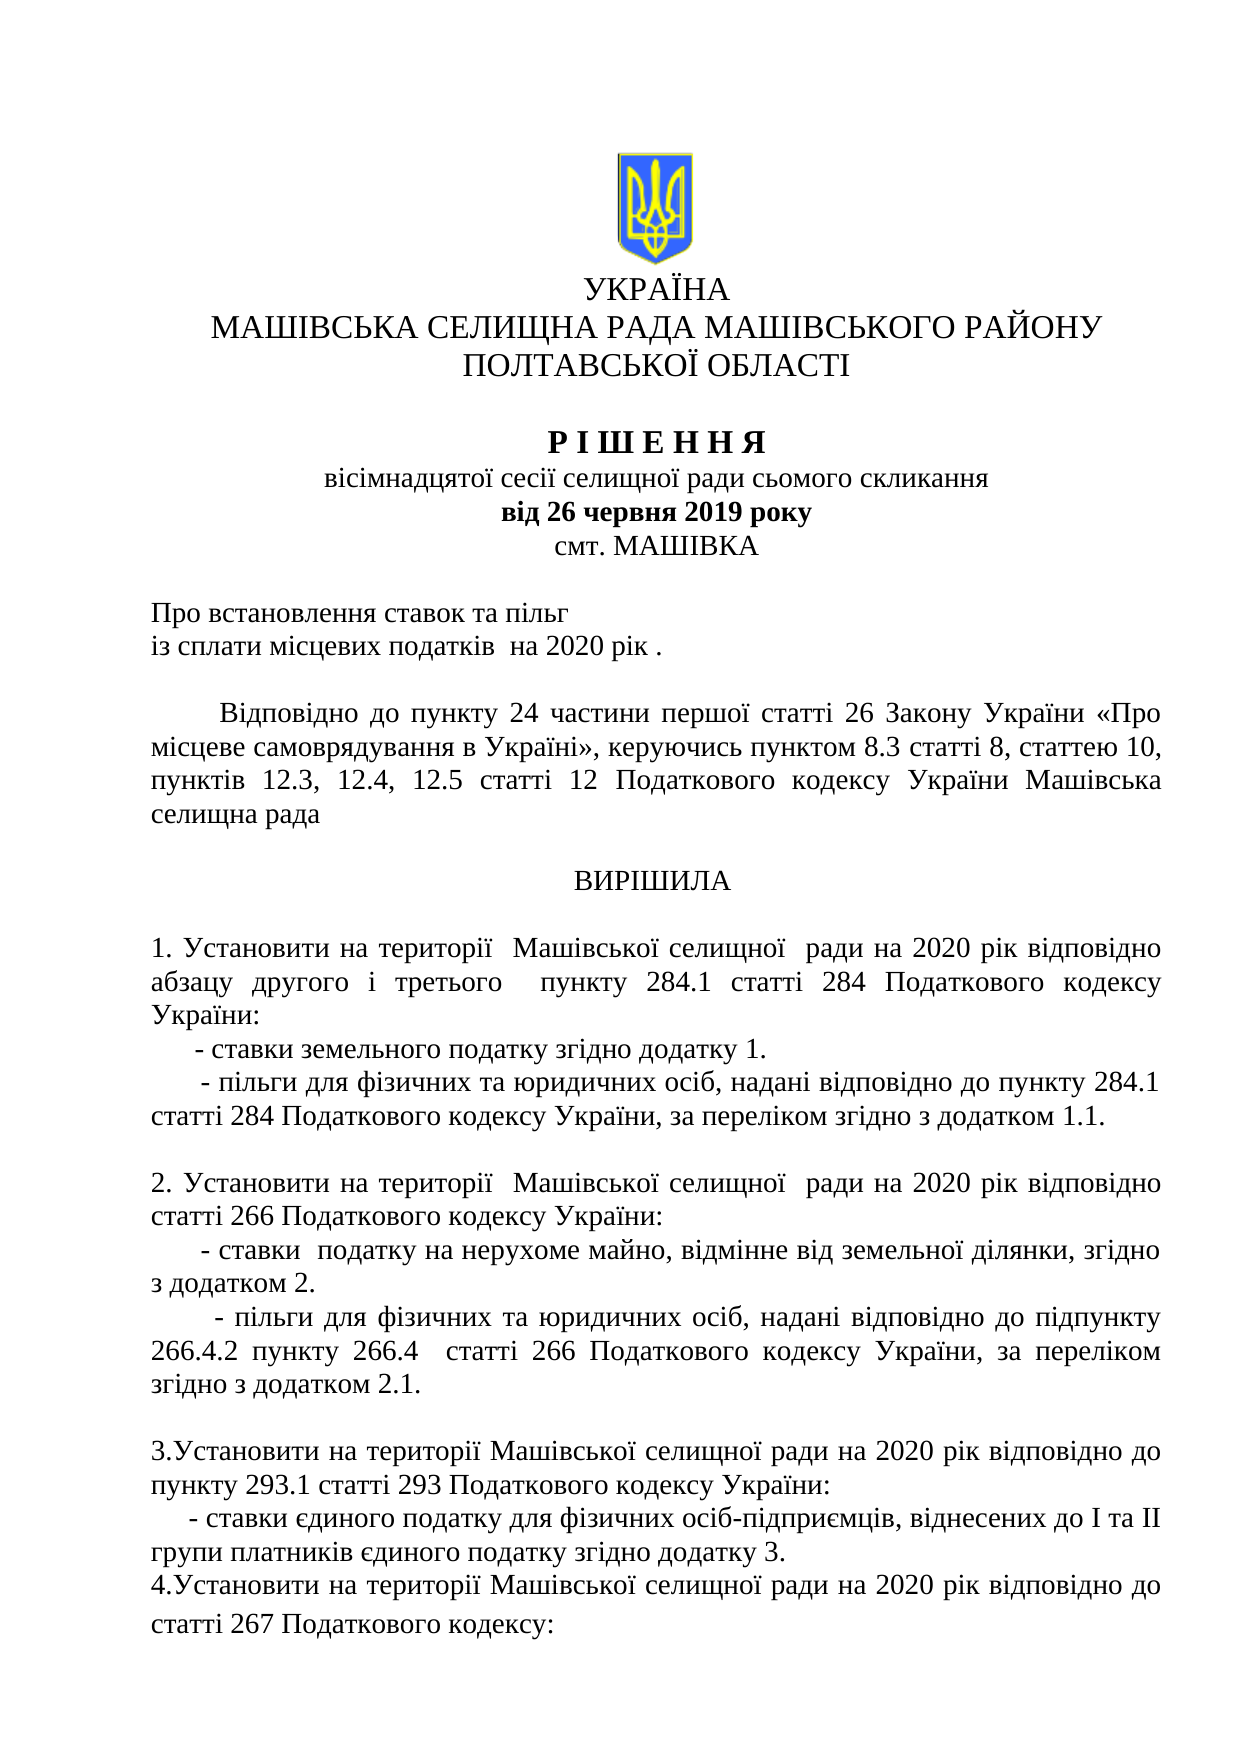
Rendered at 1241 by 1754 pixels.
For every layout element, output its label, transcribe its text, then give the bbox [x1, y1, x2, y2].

text смт. МАШІВКА [151, 528, 1162, 561]
text Про встановлення ставок та пільг [151, 595, 1162, 628]
text від 26 червня 2019 року [151, 494, 1162, 528]
text Відповідно до пункту 24 частини першої статті 26 Закону України «Про місцеве самоврядування в Україні», керуючись пунктом 8.3 статті 8, статтею 10, пунктів 12.3, 12.4, 12.5 статті 12 Податкового кодексу України Машівська селищна рада [151, 695, 1162, 829]
list - пільги для фізичних та юридичних осіб, надані відповідно до пункту 284.1 статті 284 Податкового кодексу України, за переліком згідно з додатком 1.1. [151, 1064, 1162, 1131]
text 2. Установити на території Машівської селищної ради на 2020 рік відповідно статті 266 Податкового кодексу України: [151, 1165, 1162, 1232]
text 1. Установити на території Машівської селищної ради на 2020 рік відповідно абзацу другого і третього пункту 284.1 статті 284 Податкового кодексу України: [151, 930, 1162, 1031]
text Р І Ш Е Н Н Я [151, 422, 1162, 461]
text ВИРІШИЛА [151, 863, 1162, 897]
list - ставки податку на нерухоме майно, відмінне від земельної ділянки, згідно з додатком 2. [151, 1232, 1162, 1299]
text із сплати місцевих податків на 2020 рік . [151, 628, 1162, 662]
text МАШІВСЬКА СЕЛИЩНА РАДА МАШІВСЬКОГО РАЙОНУ ПОЛТАВСЬКОЇ ОБЛАСТІ [151, 307, 1162, 384]
list 4.Установити на території Машівської селищної ради на 2020 рік відповідно до статті 267 Податкового кодексу: [151, 1567, 1162, 1639]
list - ставки земельного податку згідно додатку 1. [151, 1031, 1162, 1064]
list 3.Установити на території Машівської селищної ради на 2020 рік відповідно до пункту 293.1 статті 293 Податкового кодексу України: [151, 1433, 1162, 1500]
text УКРАЇНА [151, 269, 1162, 307]
text вісімнадцятої сесії селищної ради сьомого скликання [151, 461, 1162, 494]
list - пільги для фізичних та юридичних осіб, надані відповідно до підпункту 266.4.2 пункту 266.4 статті 266 Податкового кодексу України, за переліком згідно з додатком 2.1. [151, 1299, 1162, 1400]
list - ставки єдиного податку для фізичних осіб-підприємців, віднесених до І та ІІ групи платників єдиного податку згідно додатку 3. [151, 1500, 1162, 1567]
